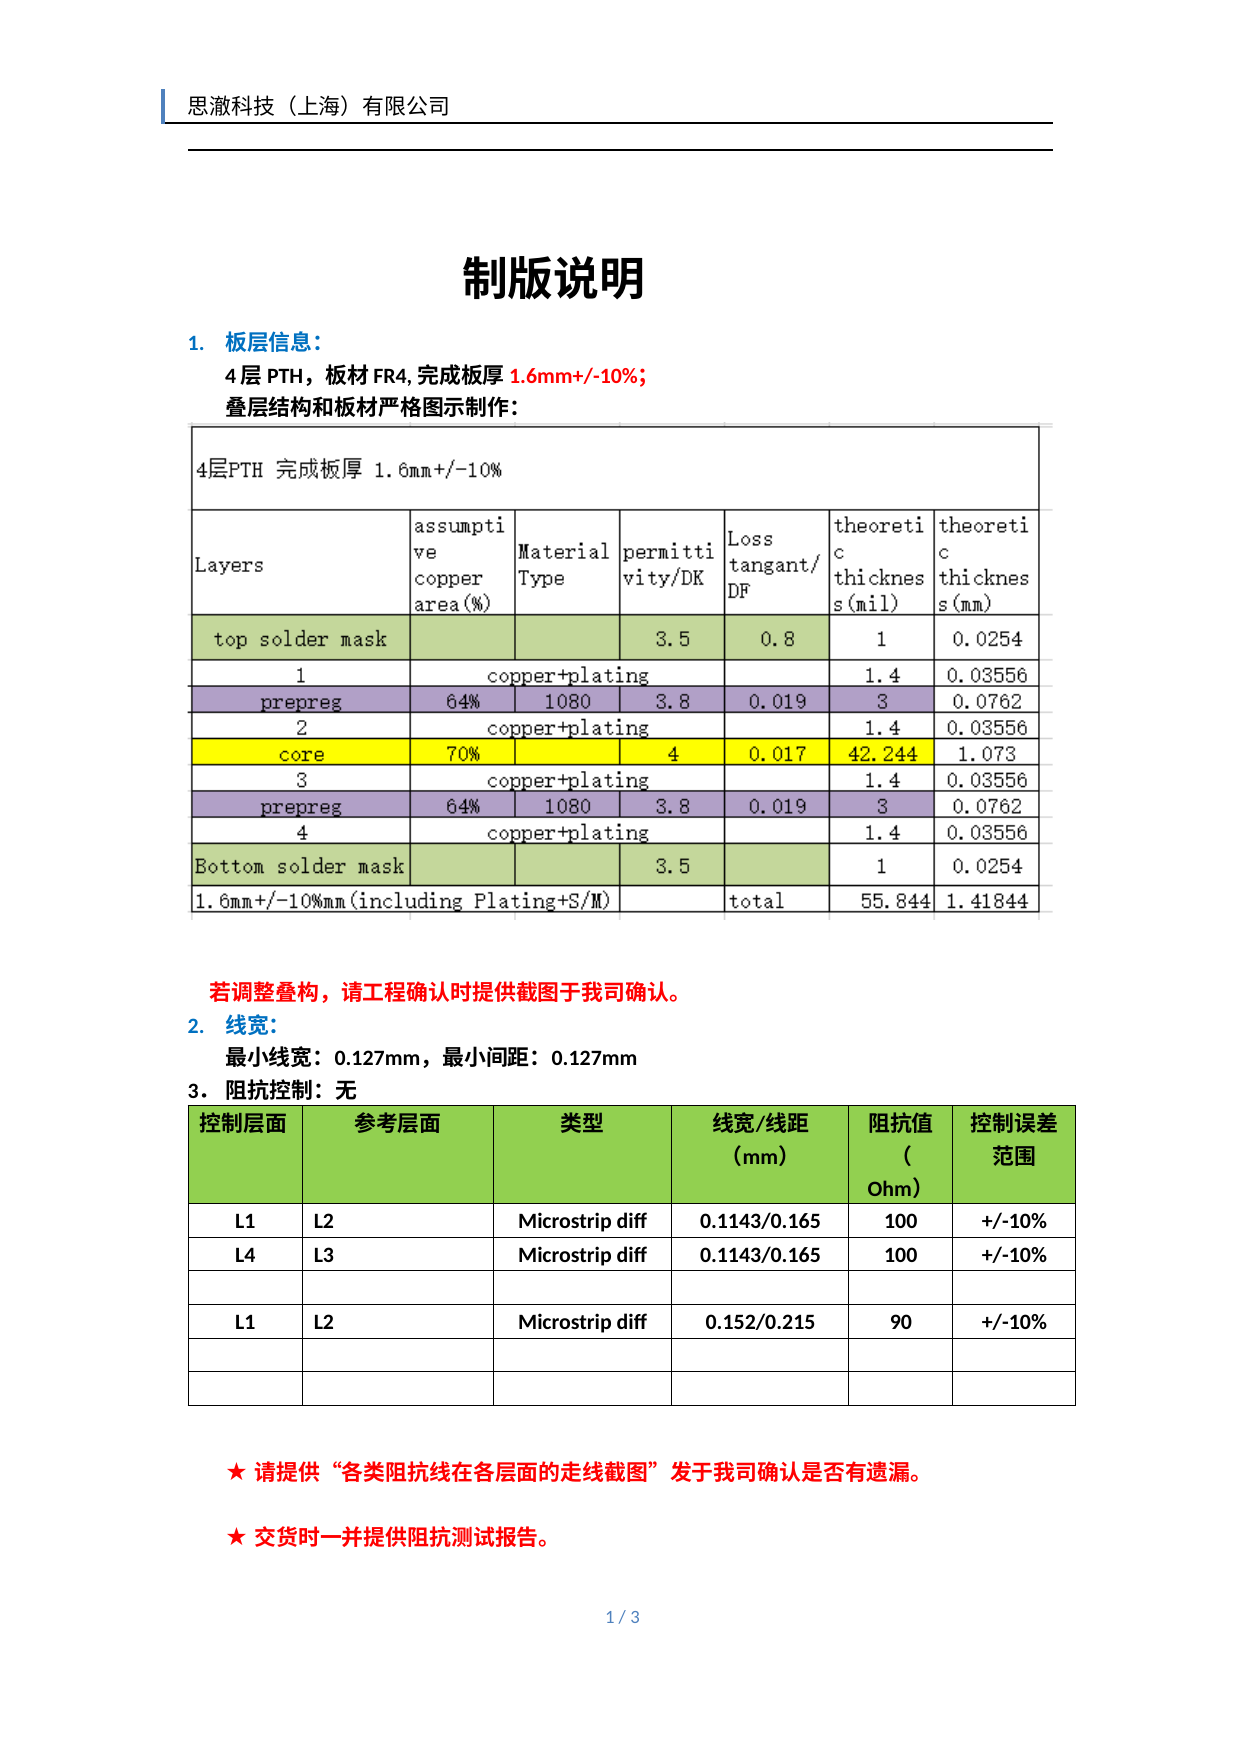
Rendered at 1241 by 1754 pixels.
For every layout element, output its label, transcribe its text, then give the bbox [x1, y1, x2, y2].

text 若调整叠构，请工程确认时提供截图于我司确认。 [187, 975, 1053, 1007]
table_cell [672, 1339, 848, 1371]
table_cell [953, 1372, 1075, 1404]
table_cell [953, 1339, 1075, 1371]
table_header 控制层面 [189, 1106, 302, 1203]
table_cell [303, 1339, 493, 1371]
text 3． 阻抗控制：无 [187, 1072, 1053, 1105]
table_header 线宽/线距（mm） [672, 1106, 848, 1203]
table_cell L1 [189, 1305, 302, 1337]
table_cell [849, 1372, 952, 1404]
table_cell [494, 1372, 671, 1404]
table_cell +/-10% [953, 1238, 1075, 1270]
table_cell Microstrip diff [494, 1204, 671, 1237]
table_cell [849, 1271, 952, 1304]
table_cell L2 [303, 1305, 493, 1337]
list 叠层结构和板材严格图示制作： [225, 390, 1053, 422]
table_cell [953, 1271, 1075, 1304]
list 最小线宽：0.127mm，最小间距：0.127mm [225, 1040, 1053, 1072]
text ★ 请提供“各类阻抗线在各层面的走线截图”发于我司确认是否有遗漏。 [187, 1438, 1053, 1503]
table_cell 90 [849, 1305, 952, 1337]
text 制版说明 [187, 227, 1053, 325]
table_header 类型 [494, 1106, 671, 1203]
table_cell L4 [189, 1238, 302, 1270]
table_cell [494, 1271, 671, 1304]
table_cell [672, 1271, 848, 1304]
table_cell [189, 1271, 302, 1304]
table_cell L1 [189, 1204, 302, 1237]
table_cell 100 [849, 1238, 952, 1270]
table_cell L2 [303, 1204, 493, 1237]
table_cell [849, 1339, 952, 1371]
table_cell [672, 1372, 848, 1404]
table_cell [494, 1339, 671, 1371]
table_cell 0.152/0.215 [672, 1305, 848, 1337]
table_cell +/-10% [953, 1204, 1075, 1237]
list 线宽： [187, 1007, 1053, 1040]
table_cell [189, 1372, 302, 1404]
list 板层信息： [187, 325, 1053, 357]
text ★ 交货时一并提供阻抗测试报告。 [187, 1503, 1053, 1568]
list 4层PTH，板材FR4, 完成板厚1.6mm+/-10%； [225, 357, 1053, 390]
table_header 参考层面 [303, 1106, 493, 1203]
picture [187, 422, 1053, 920]
table_cell [303, 1372, 493, 1404]
table_header 阻抗值（Ohm） [849, 1106, 952, 1203]
table_cell Microstrip diff [494, 1305, 671, 1337]
table_header 控制误差范围 [953, 1106, 1075, 1203]
table_cell [303, 1271, 493, 1304]
table_cell [189, 1339, 302, 1371]
table_cell Microstrip diff [494, 1238, 671, 1270]
table_cell 100 [849, 1204, 952, 1237]
table_cell 0.1143/0.165 [672, 1204, 848, 1237]
table_cell L3 [303, 1238, 493, 1270]
table_cell +/-10% [953, 1305, 1075, 1337]
table_cell 0.1143/0.165 [672, 1238, 848, 1270]
